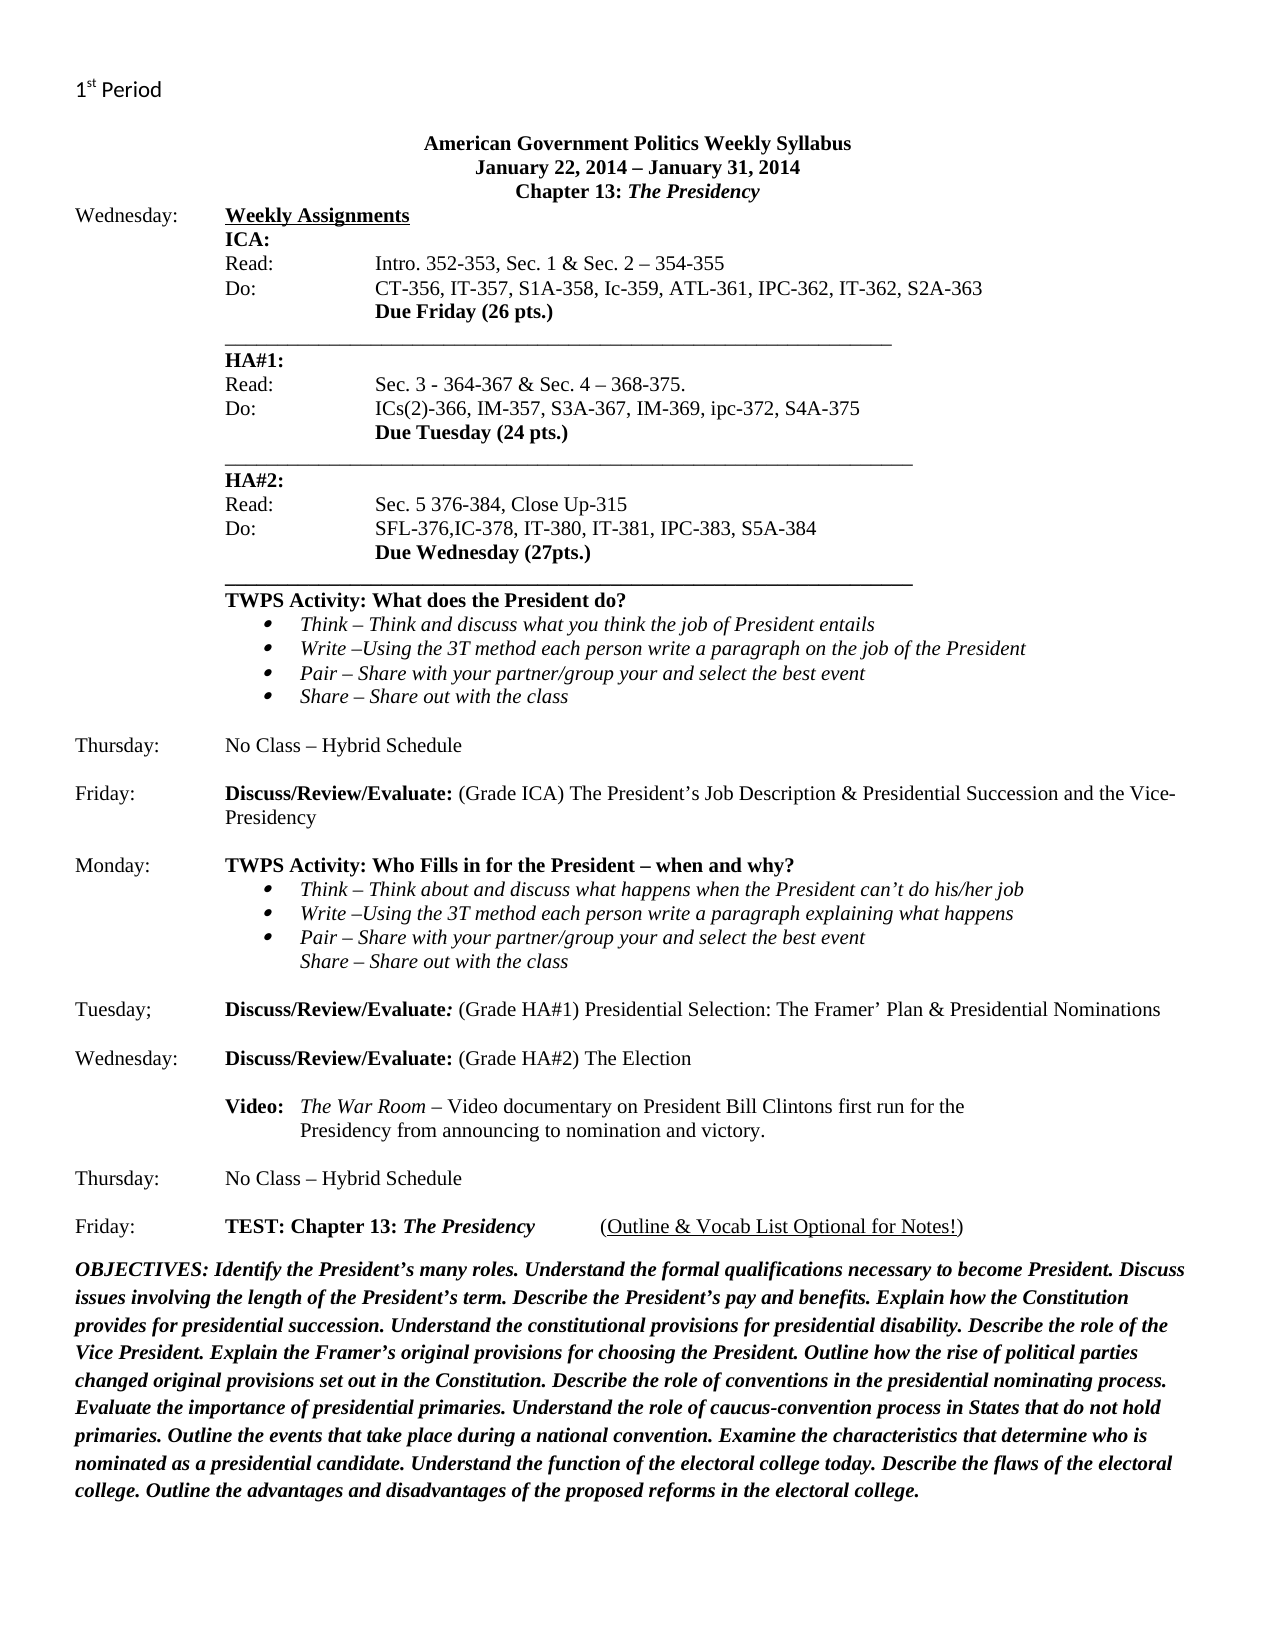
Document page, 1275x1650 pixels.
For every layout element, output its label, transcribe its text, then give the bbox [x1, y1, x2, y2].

text Due Tuesday (24 pts.) __________________________________________________________________ [225, 420, 1200, 468]
text Presidency from announcing to nomination and victory. [225, 1118, 1200, 1142]
text Share – Share out with the class [225, 949, 1200, 973]
text Monday: TWPS Activity: Who Fills in for the President – when and why? [75, 853, 1200, 877]
text TWPS Activity: What does the President do? [75, 588, 1200, 612]
text Friday: TEST: Chapter 13: The Presidency (Outline & Vocab List Optional for Notes!) [75, 1214, 1200, 1238]
list Think – Think about and discuss what happens when the President can’t do his/her job [262, 877, 1200, 901]
text Do: CT-356, IT-357, S1A-358, Ic-359, ATL-361, IPC-362, IT-362, S2A-363 [225, 275, 1200, 299]
text Read: Intro. 352-353, Sec. 1 & Sec. 2 – 354-355 [225, 251, 1200, 275]
text January 22, 2014 – January 31, 2014 [75, 155, 1200, 179]
list Think – Think and discuss what you think the job of President entails [262, 612, 1200, 636]
text Friday: Discuss/Review/Evaluate: (Grade ICA) The President’s Job Description & Presidential Succession and the Vice-Presidency [75, 781, 1200, 829]
text HA#2: [75, 468, 1200, 492]
text Read: Sec. 5 376-384, Close Up-315 [75, 492, 1200, 516]
text __________________________________________________________________ [75, 564, 1200, 588]
list Share – Share out with the class [262, 684, 1200, 708]
text ICA: [150, 227, 1200, 251]
list Pair – Share with your partner/group your and select the best event [262, 660, 1200, 684]
text Due Wednesday (27pts.) [75, 540, 1200, 564]
text Due Friday (26 pts.) ________________________________________________________________ HA#1: Read: Sec. 3 - 364-367 & Sec. 4 – 368-375. [150, 299, 1200, 396]
text American Government Politics Weekly Syllabus [75, 131, 1200, 155]
text Tuesday; Discuss/Review/Evaluate: (Grade HA#1) Presidential Selection: The Framer’ Plan & Presidential Nominations [75, 997, 1200, 1021]
list Write –Using the 3T method each person write a paragraph on the job of the President [262, 636, 1200, 660]
text Thursday: No Class – Hybrid Schedule [75, 733, 1200, 757]
list Write –Using the 3T method each person write a paragraph explaining what happens [262, 901, 1200, 925]
list Pair – Share with your partner/group your and select the best event [262, 925, 1200, 949]
text Do: ICs(2)-366, IM-357, S3A-367, IM-369, ipc-372, S4A-375 [150, 396, 1200, 420]
text Wednesday: Weekly Assignments [75, 203, 1200, 227]
text Wednesday: Discuss/Review/Evaluate: (Grade HA#2) The Election [75, 1045, 1200, 1069]
text Do: SFL-376,IC-378, IT-380, IT-381, IPC-383, S5A-384 [75, 516, 1200, 540]
text Chapter 13: The Presidency [75, 179, 1200, 203]
text Video: The War Room – Video documentary on President Bill Clintons first run for the [225, 1093, 1200, 1118]
text Thursday: No Class – Hybrid Schedule [75, 1166, 1200, 1190]
